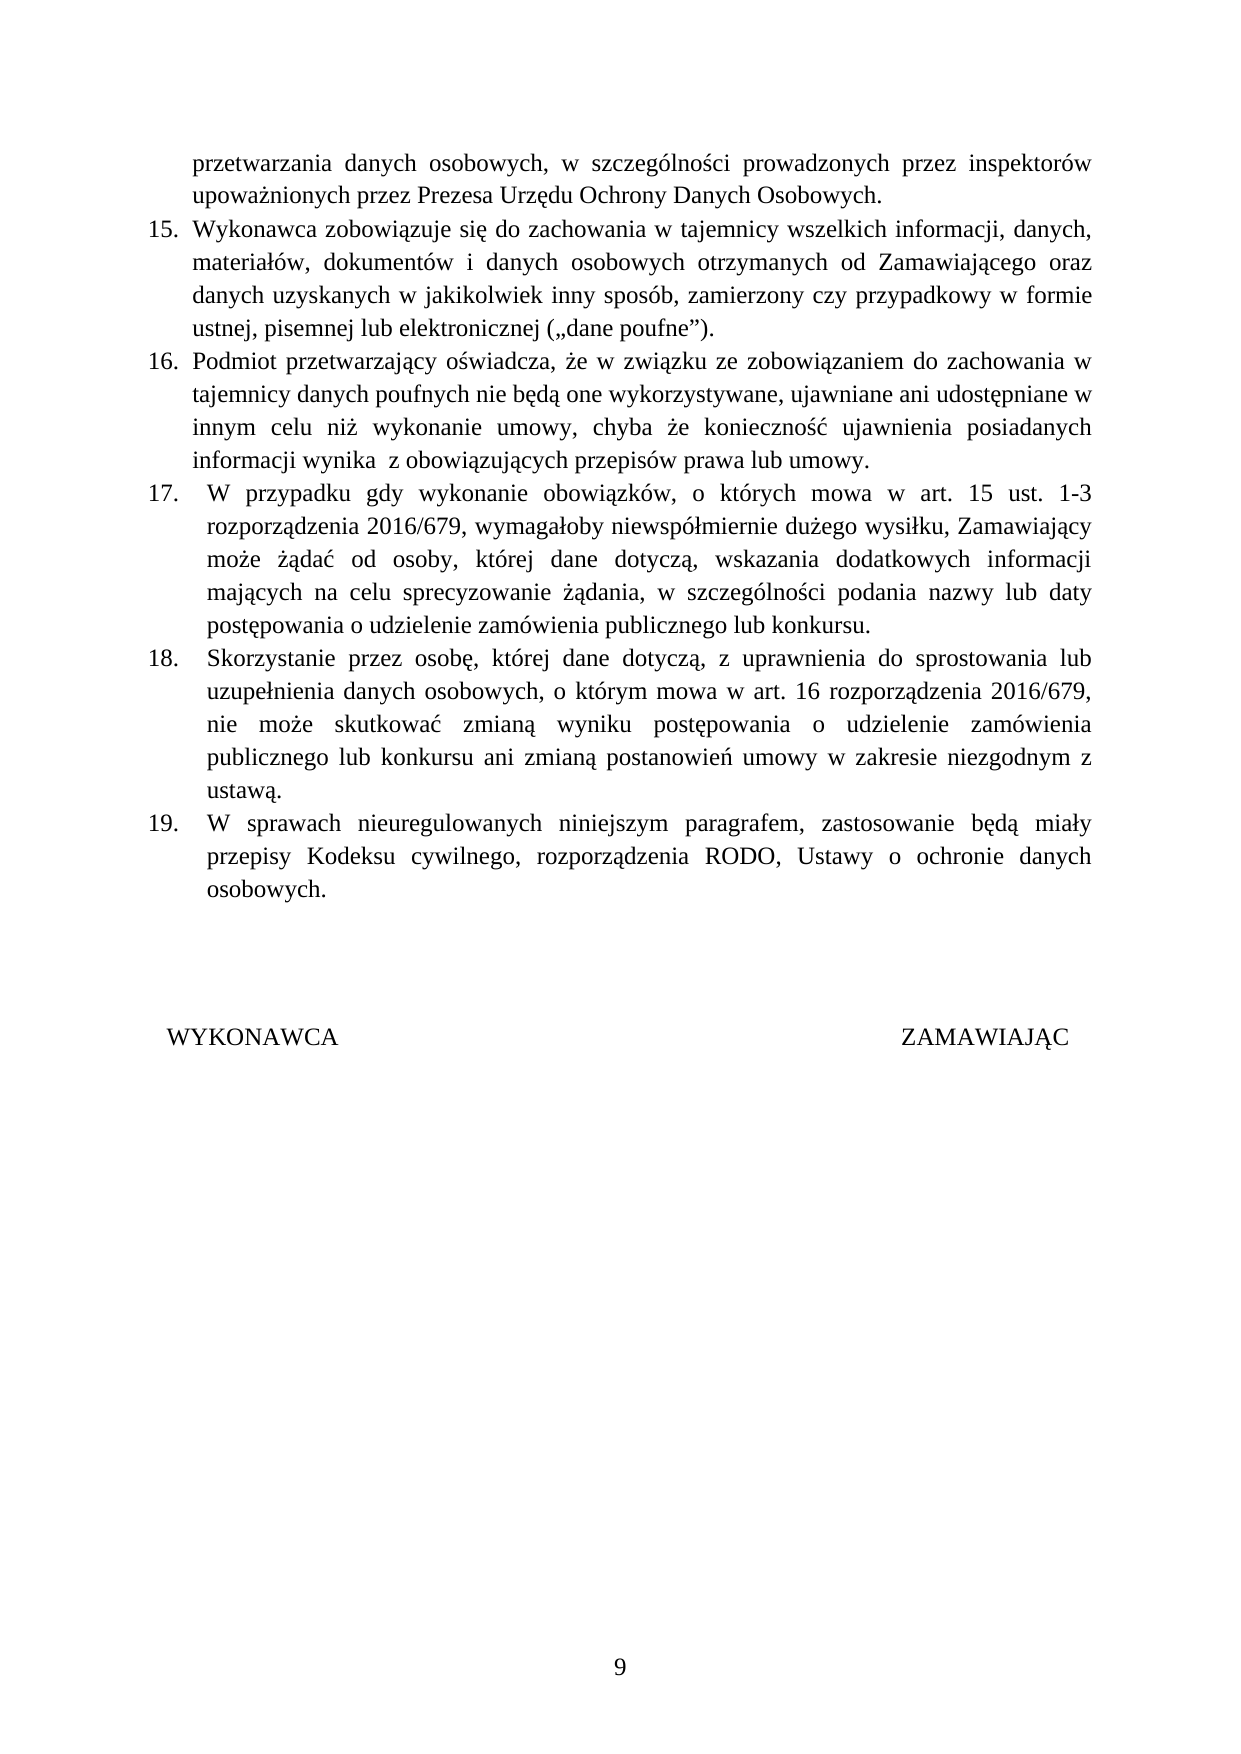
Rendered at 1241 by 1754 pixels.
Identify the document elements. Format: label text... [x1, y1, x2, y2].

text WYKONAWCA ZAMAWIAJĄC [148, 1022, 1093, 1051]
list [148, 148, 1093, 209]
list Podmiot przetwarzający oświadcza, że w związku ze zobowiązaniem do zachowania w tajemnicy danych poufnych nie będą one wykorzystywane, ujawniane ani udostępniane w innym celu niż wykonanie umowy, chyba że konieczność ujawnienia posiadanych informacji wynika z obowiązujących przepisów prawa lub umowy. [148, 346, 1093, 473]
list Skorzystanie przez osobę, której dane dotyczą, z uprawnienia do sprostowania lub uzupełnienia danych osobowych, o którym mowa w art. 16 rozporządzenia 2016/679, nie może skutkować zmianą wyniku postępowania o udzielenie zamówienia publicznego lub konkursu ani zmianą postanowień umowy w zakresie niezgodnym z ustawą. [148, 643, 1093, 804]
list Wykonawca zobowiązuje się do zachowania w tajemnicy wszelkich informacji, danych, materiałów, dokumentów i danych osobowych otrzymanych od Zamawiającego oraz danych uzyskanych w jakikolwiek inny sposób, zamierzony czy przypadkowy w formie ustnej, pisemnej lub elektronicznej („dane poufne”). [148, 214, 1093, 341]
list W przypadku gdy wykonanie obowiązków, o których mowa w art. 15 ust. 1-3 rozporządzenia 2016/679, wymagałoby niewspółmiernie dużego wysiłku, Zamawiający może żądać od osoby, której dane dotyczą, wskazania dodatkowych informacji mających na celu sprecyzowanie żądania, w szczególności podania nazwy lub daty postępowania o udzielenie zamówienia publicznego lub konkursu. [148, 478, 1093, 639]
list W sprawach nieuregulowanych niniejszym paragrafem, zastosowanie będą miały przepisy Kodeksu cywilnego, rozporządzenia RODO, Ustawy o ochronie danych osobowych. [148, 808, 1093, 903]
